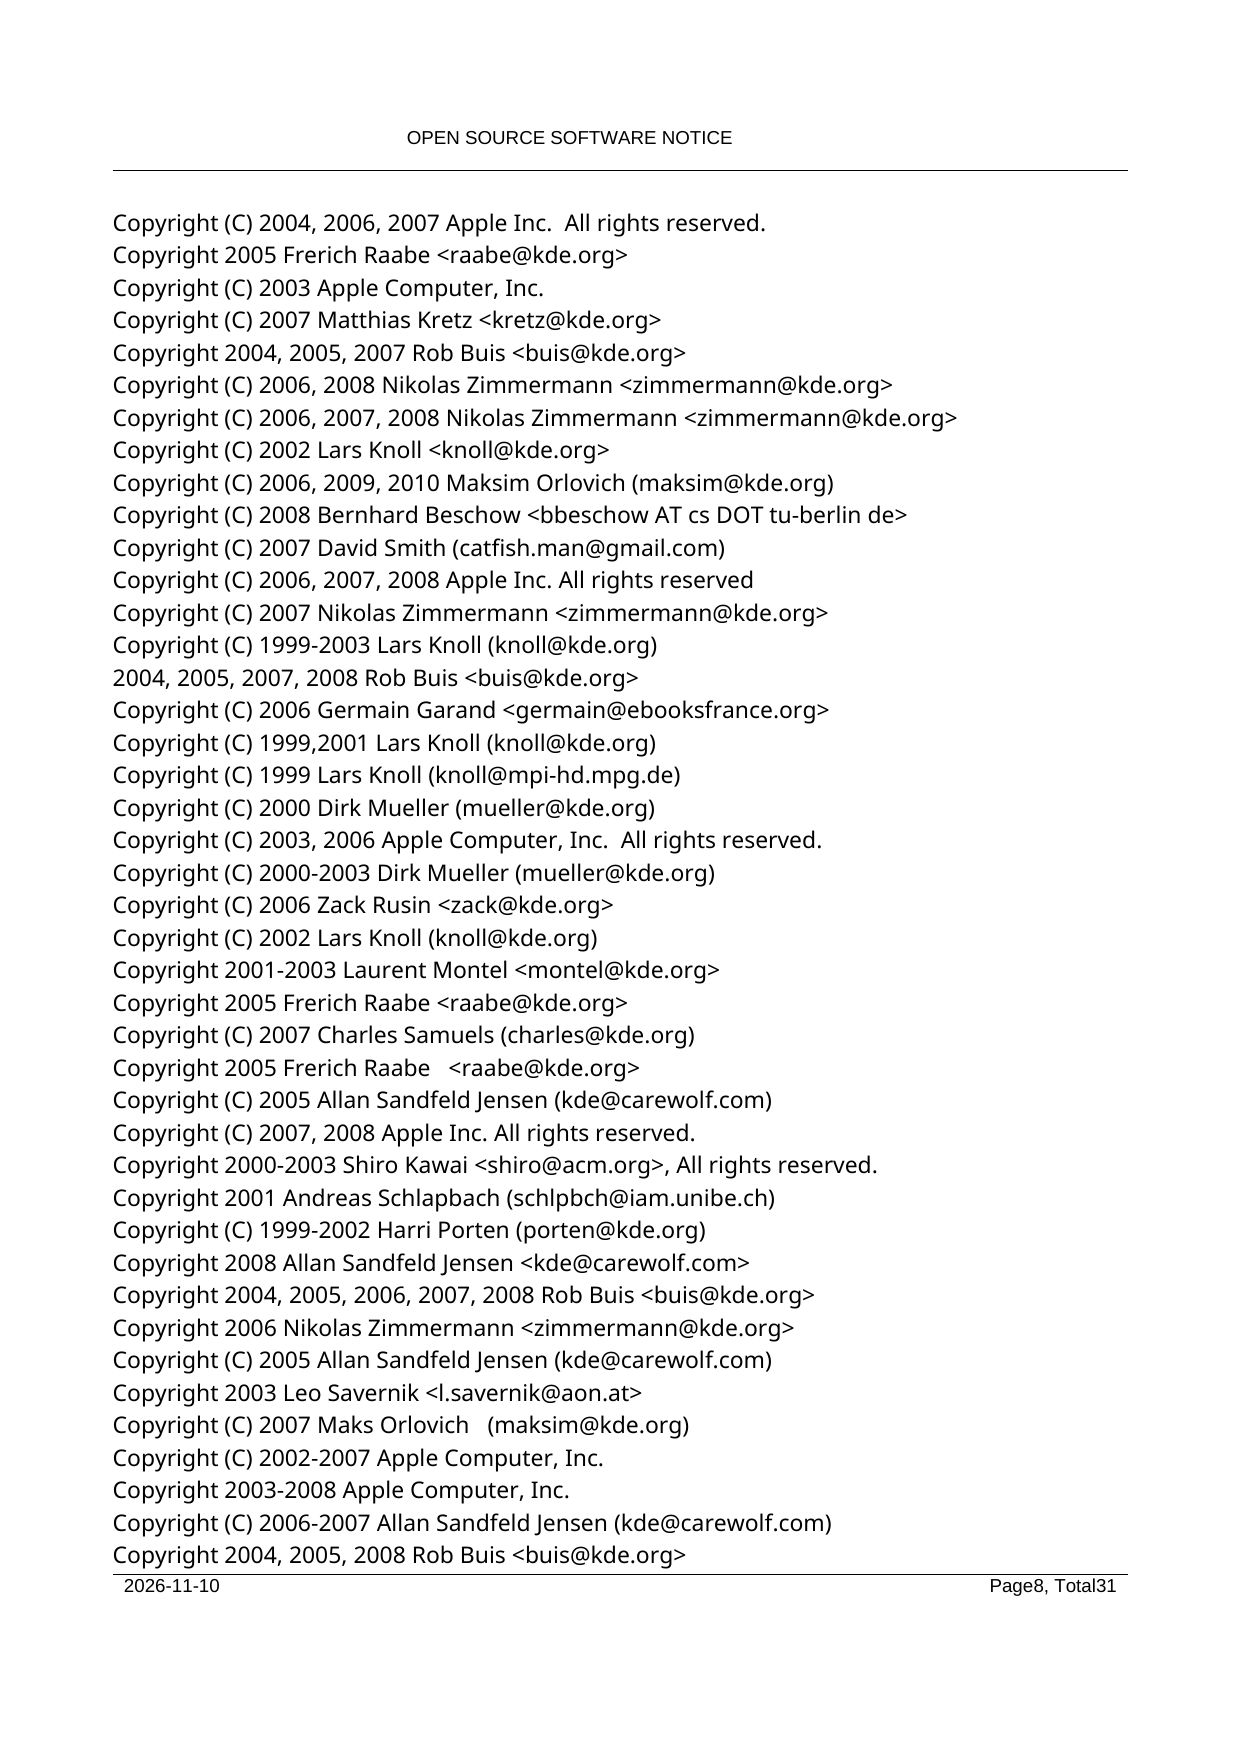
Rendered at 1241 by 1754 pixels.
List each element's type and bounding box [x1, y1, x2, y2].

text [112, 206, 1128, 1571]
